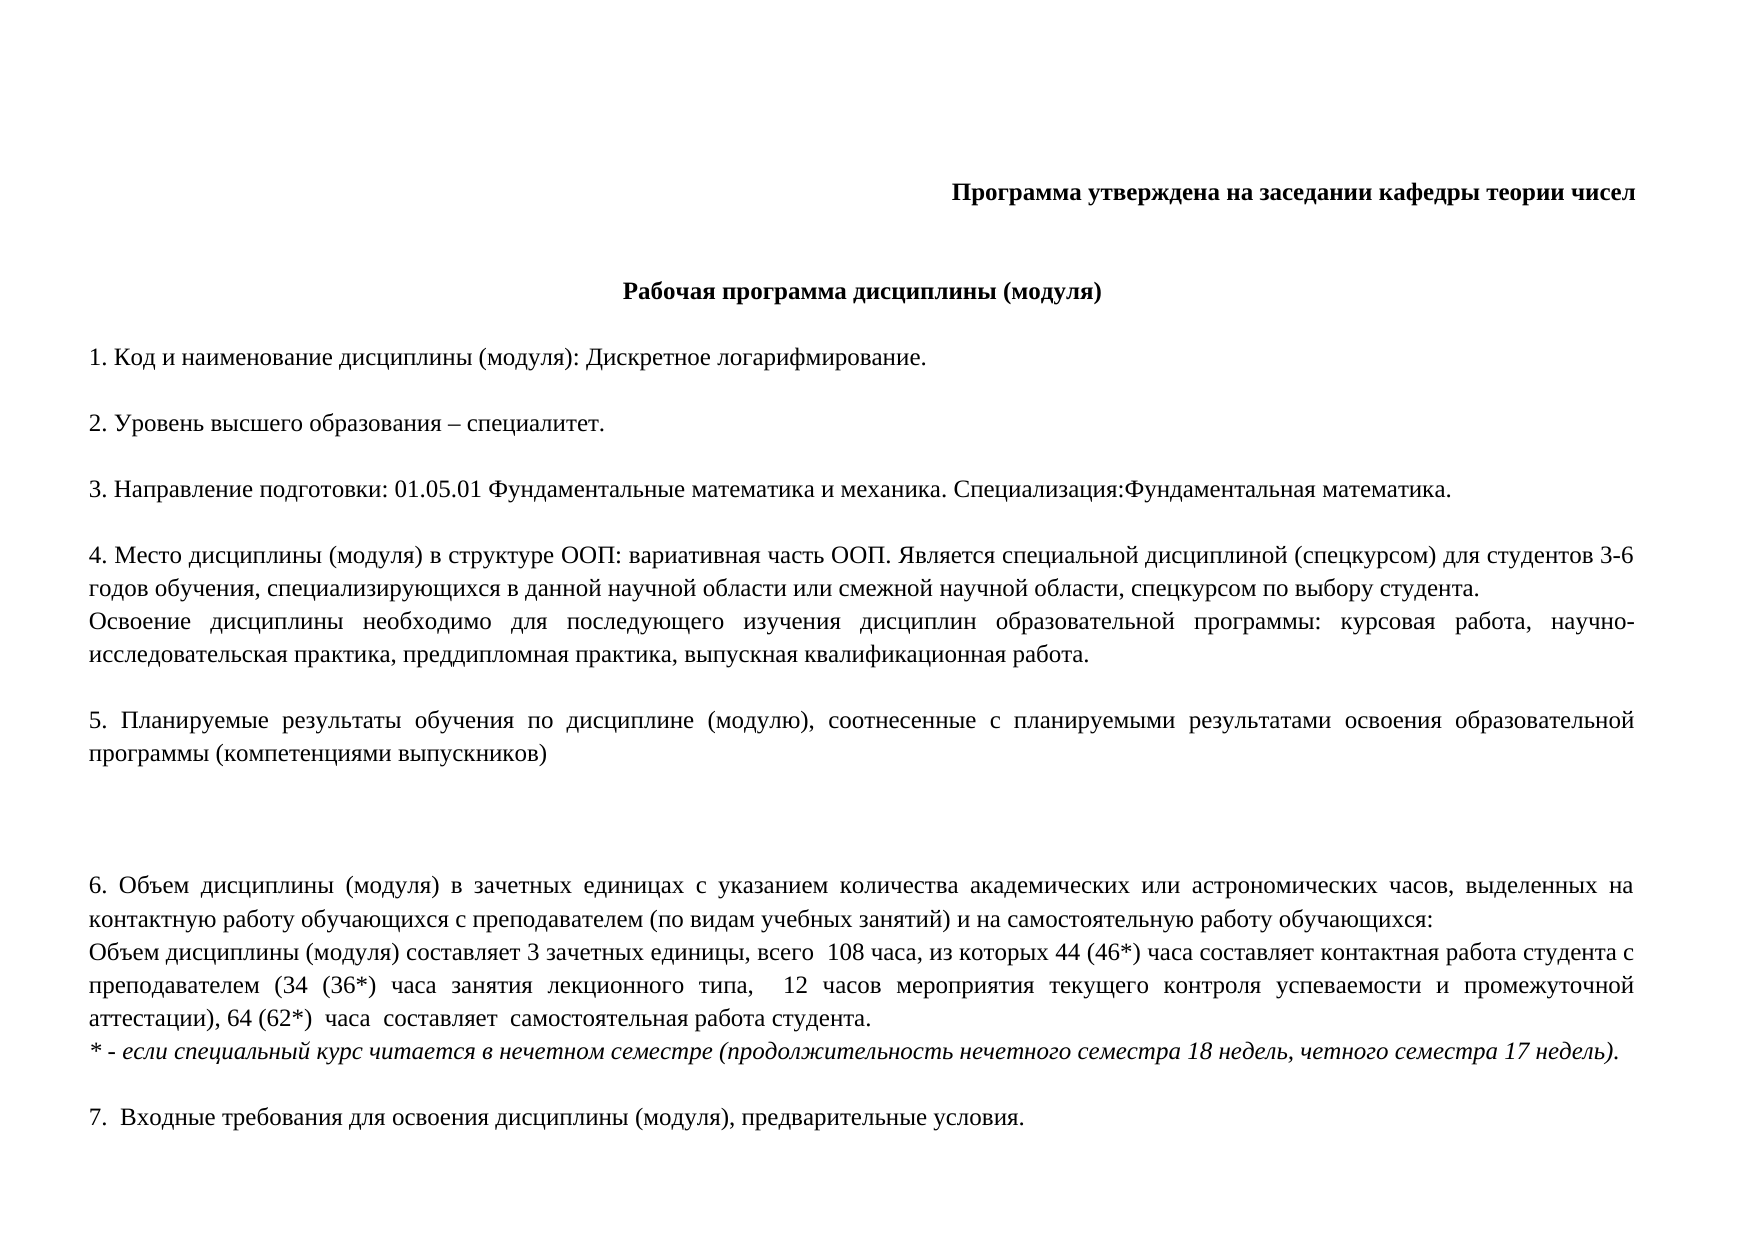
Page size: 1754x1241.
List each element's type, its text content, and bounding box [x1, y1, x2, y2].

text Программа утверждена на заседании кафедры теории чисел [89, 177, 1636, 206]
text 3. Направление подготовки: 01.05.01 Фундаментальные математика и механика. Специализация:Фундаментальная математика. [89, 474, 1636, 503]
text 4. Место дисциплины (модуля) в структуре ООП: вариативная часть ООП. Является специальной дисциплиной (спецкурсом) для студентов 3-6 годов обучения, специализирующихся в данной научной области или смежной научной области, спецкурсом по выбору студента. [89, 540, 1636, 602]
text Освоение дисциплины необходимо для последующего изучения дисциплин образовательной программы: курсовая работа, научно-исследовательская практика, преддипломная практика, выпускная квалификационная работа. [89, 606, 1636, 668]
text 7. Входные требования для освоения дисциплины (модуля), предварительные условия. [89, 1102, 1636, 1131]
text * - если специальный курс читается в нечетном семестре (продолжительность нечетного семестра 18 недель, четного семестра 17 недель). [89, 1036, 1636, 1064]
text Рабочая программа дисциплины (модуля) [89, 276, 1636, 305]
text Объем дисциплины (модуля) составляет 3 зачетных единицы, всего 108 часа, из которых 44 (46*) часа составляет контактная работа студента с преподавателем (34 (36*) часа занятия лекционного типа, 12 часов мероприятия текущего контроля успеваемости и промежуточной аттестации), 64 (62*) часа составляет самостоятельная работа студента. [89, 937, 1636, 1031]
text 6. Объем дисциплины (модуля) в зачетных единицах с указанием количества академических или астрономических часов, выделенных на контактную работу обучающихся с преподавателем (по видам учебных занятий) и на самостоятельную работу обучающихся: [89, 871, 1636, 932]
text 1. Код и наименование дисциплины (модуля): Дискретное логарифмирование. [89, 342, 1636, 371]
text 2. Уровень высшего образования – специалитет. [89, 408, 1636, 437]
text 5. Планируемые результаты обучения по дисциплине (модулю), соотнесенные с планируемыми результатами освоения образовательной программы (компетенциями выпускников) [89, 706, 1636, 767]
